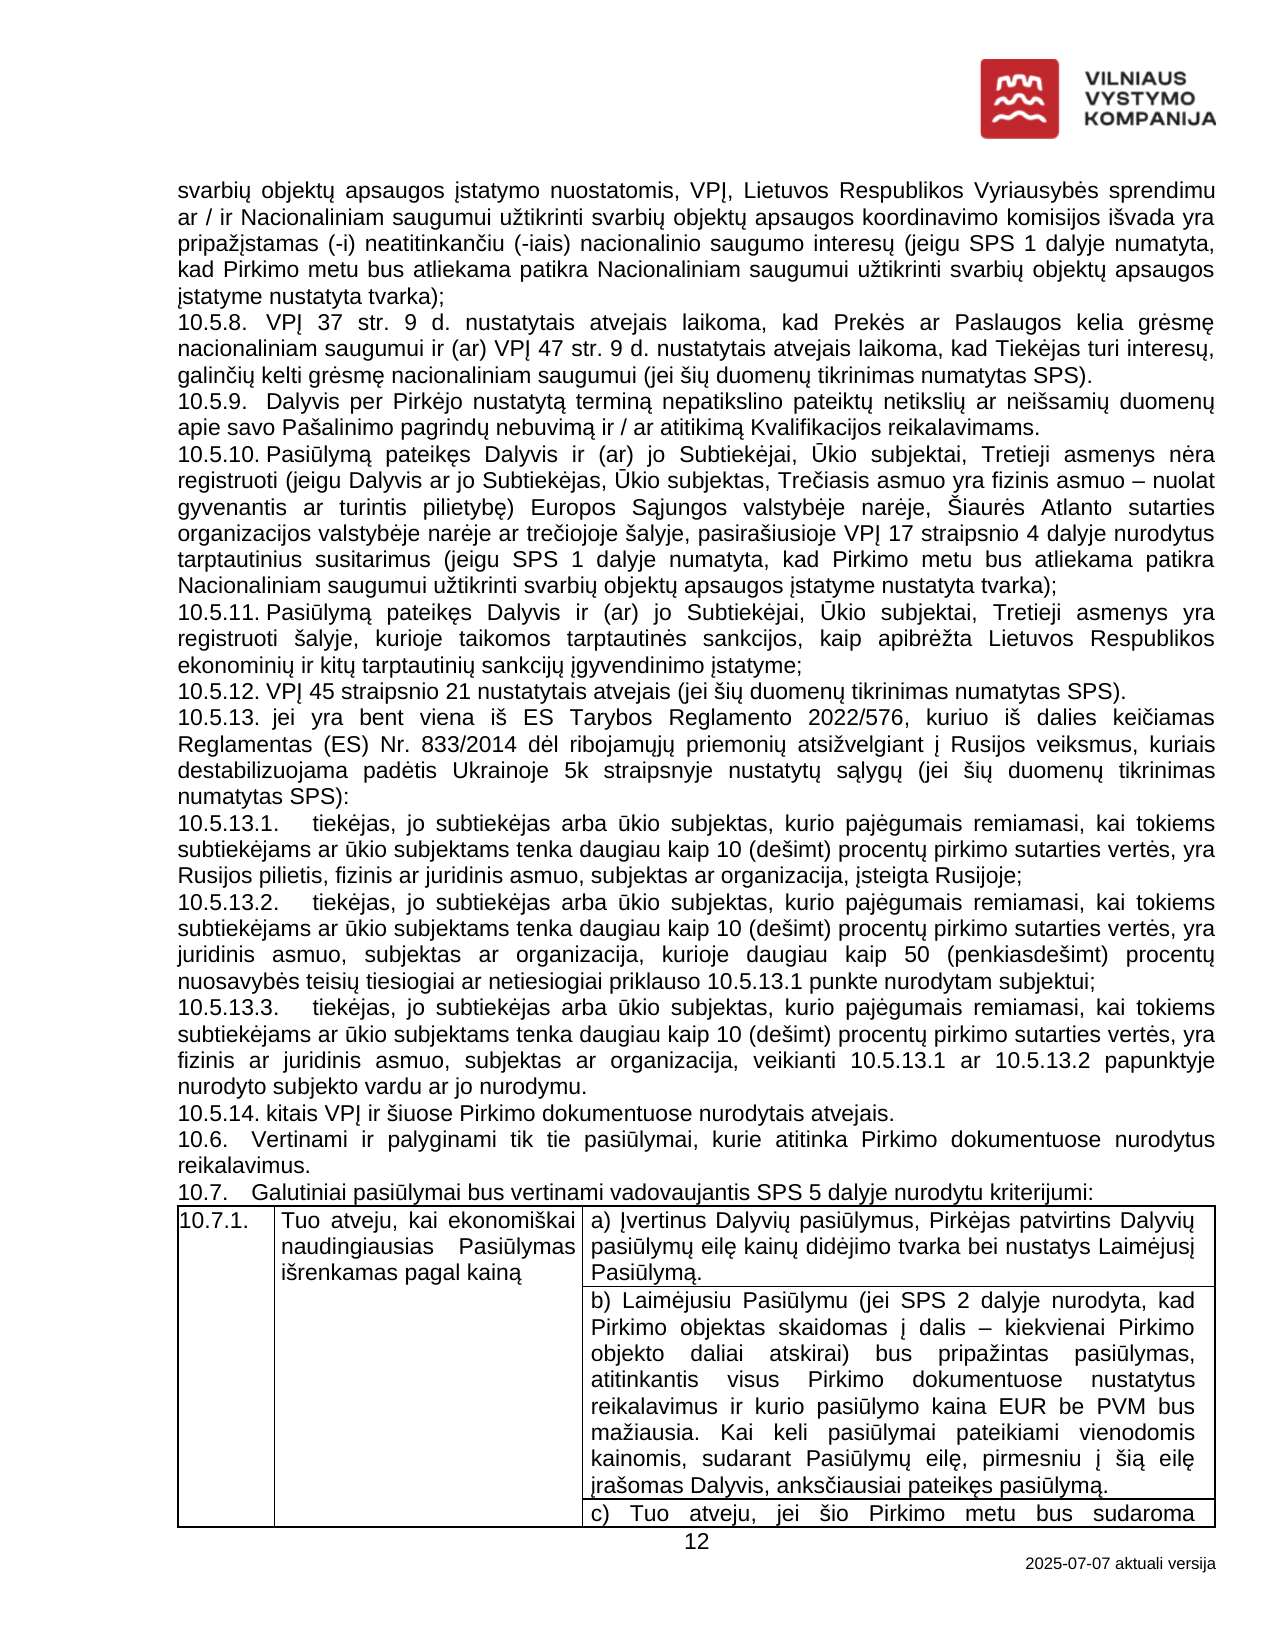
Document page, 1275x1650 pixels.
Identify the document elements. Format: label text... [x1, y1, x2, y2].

list VPĮ 37 str. 9 d. nustatytais atvejais laikoma, kad Prekės ar Paslaugos kelia grėsmę nacionaliniam saugumui ir (ar) VPĮ 47 str. 9 d. nustatytais atvejais laikoma, kad Tiekėjas turi interesų, galinčių kelti grėsmę nacionaliniam saugumui (jei šių duomenų tikrinimas numatytas SPS). [177, 309, 1216, 388]
list tiekėjas, jo subtiekėjas arba ūkio subjektas, kurio pajėgumais remiamasi, kai tokiems subtiekėjams ar ūkio subjektams tenka daugiau kaip 10 (dešimt) procentų pirkimo sutarties vertės, yra fizinis ar juridinis asmuo, subjektas ar organizacija, veikianti 10.5.13.1 ar 10.5.13.2 papunktyje nurodyto subjekto vardu ar jo nurodymu. [177, 994, 1216, 1099]
table_header a) Įvertinus Dalyvių pasiūlymus, Pirkėjas patvirtins Dalyvių pasiūlymų eilę kainų didėjimo tvarka bei nustatys Laimėjusį Pasiūlymą. [583, 1207, 1214, 1286]
picture [980, 59, 1217, 139]
table_header [179, 1207, 274, 1526]
list Pasiūlymą pateikęs Dalyvis ir (ar) jo Subtiekėjai, Ūkio subjektai, Tretieji asmenys yra registruoti šalyje, kurioje taikomos tarptautinės sankcijos, kaip apibrėžta Lietuvos Respublikos ekonominių ir kitų tarptautinių sankcijų įgyvendinimo įstatyme; [177, 599, 1216, 678]
table_cell b) Laimėjusiu Pasiūlymu (jei SPS 2 dalyje nurodyta, kad Pirkimo objektas skaidomas į dalis – kiekvienai Pirkimo objekto daliai atskirai) bus pripažintas pasiūlymas, atitinkantis visus Pirkimo dokumentuose nustatytus reikalavimus ir kurio pasiūlymo kaina EUR be PVM bus mažiausia. Kai keli pasiūlymai pateikiami vienodomis kainomis, sudarant Pasiūlymų eilę, pirmesniu į šią eilę įrašomas Dalyvis, anksčiausiai pateikęs pasiūlymą. [583, 1287, 1214, 1498]
list Galutiniai pasiūlymai bus vertinami vadovaujantis SPS 5 dalyje nurodytu kriterijumi: [177, 1179, 1216, 1205]
list tiekėjas, jo subtiekėjas arba ūkio subjektas, kurio pajėgumais remiamasi, kai tokiems subtiekėjams ar ūkio subjektams tenka daugiau kaip 10 (dešimt) procentų pirkimo sutarties vertės, yra Rusijos pilietis, fizinis ar juridinis asmuo, subjektas ar organizacija, įsteigta Rusijoje; [177, 810, 1216, 889]
list Dalyvis per Pirkėjo nustatytą terminą nepatikslino pateiktų netikslių ar neišsamių duomenų apie savo Pašalinimo pagrindų nebuvimą ir / ar atitikimą Kvalifikacijos reikalavimams. [177, 388, 1216, 441]
list Vertinami ir palyginami tik tie pasiūlymai, kurie atitinka Pirkimo dokumentuose nurodytus reikalavimus. [177, 1126, 1216, 1179]
list tiekėjas, jo subtiekėjas arba ūkio subjektas, kurio pajėgumais remiamasi, kai tokiems subtiekėjams ar ūkio subjektams tenka daugiau kaip 10 (dešimt) procentų pirkimo sutarties vertės, yra juridinis asmuo, subjektas ar organizacija, kurioje daugiau kaip 50 (penkiasdešimt) procentų nuosavybės teisių tiesiogiai ar netiesiogiai priklauso 10.5.13.1 punkte nurodytam subjektui; [177, 889, 1216, 994]
table_header Tuo atveju, kai ekonomiškai naudingiausias Pasiūlymas išrenkamas pagal kainą [275, 1207, 582, 1526]
list jei yra bent viena iš ES Tarybos Reglamento 2022/576, kuriuo iš dalies keičiamas Reglamentas (ES) Nr. 833/2014 dėl ribojamųjų priemonių atsižvelgiant į Rusijos veiksmus, kuriais destabilizuojama padėtis Ukrainoje 5k straipsnyje nustatytų sąlygų (jei šių duomenų tikrinimas numatytas SPS): [177, 704, 1216, 810]
list Pasiūlymą pateikęs Dalyvis ir (ar) jo Subtiekėjai, Ūkio subjektai, Tretieji asmenys nėra registruoti (jeigu Dalyvis ar jo Subtiekėjas, Ūkio subjektas, Trečiasis asmuo yra fizinis asmuo – nuolat gyvenantis ar turintis pilietybę) Europos Sąjungos valstybėje narėje, Šiaurės Atlanto sutarties organizacijos valstybėje narėje ar trečiojoje šalyje, pasirašiusioje VPĮ 17 straipsnio 4 dalyje nurodytus tarptautinius susitarimus (jeigu SPS 1 dalyje numatyta, kad Pirkimo metu bus atliekama patikra Nacionaliniam saugumui užtikrinti svarbių objektų apsaugos įstatyme nustatyta tvarka); [177, 441, 1216, 599]
list kitais VPĮ ir šiuose Pirkimo dokumentuose nurodytais atvejais. [177, 1099, 1216, 1126]
list VPĮ 45 straipsnio 21 nustatytais atvejais (jei šių duomenų tikrinimas numatytas SPS). [177, 678, 1216, 704]
